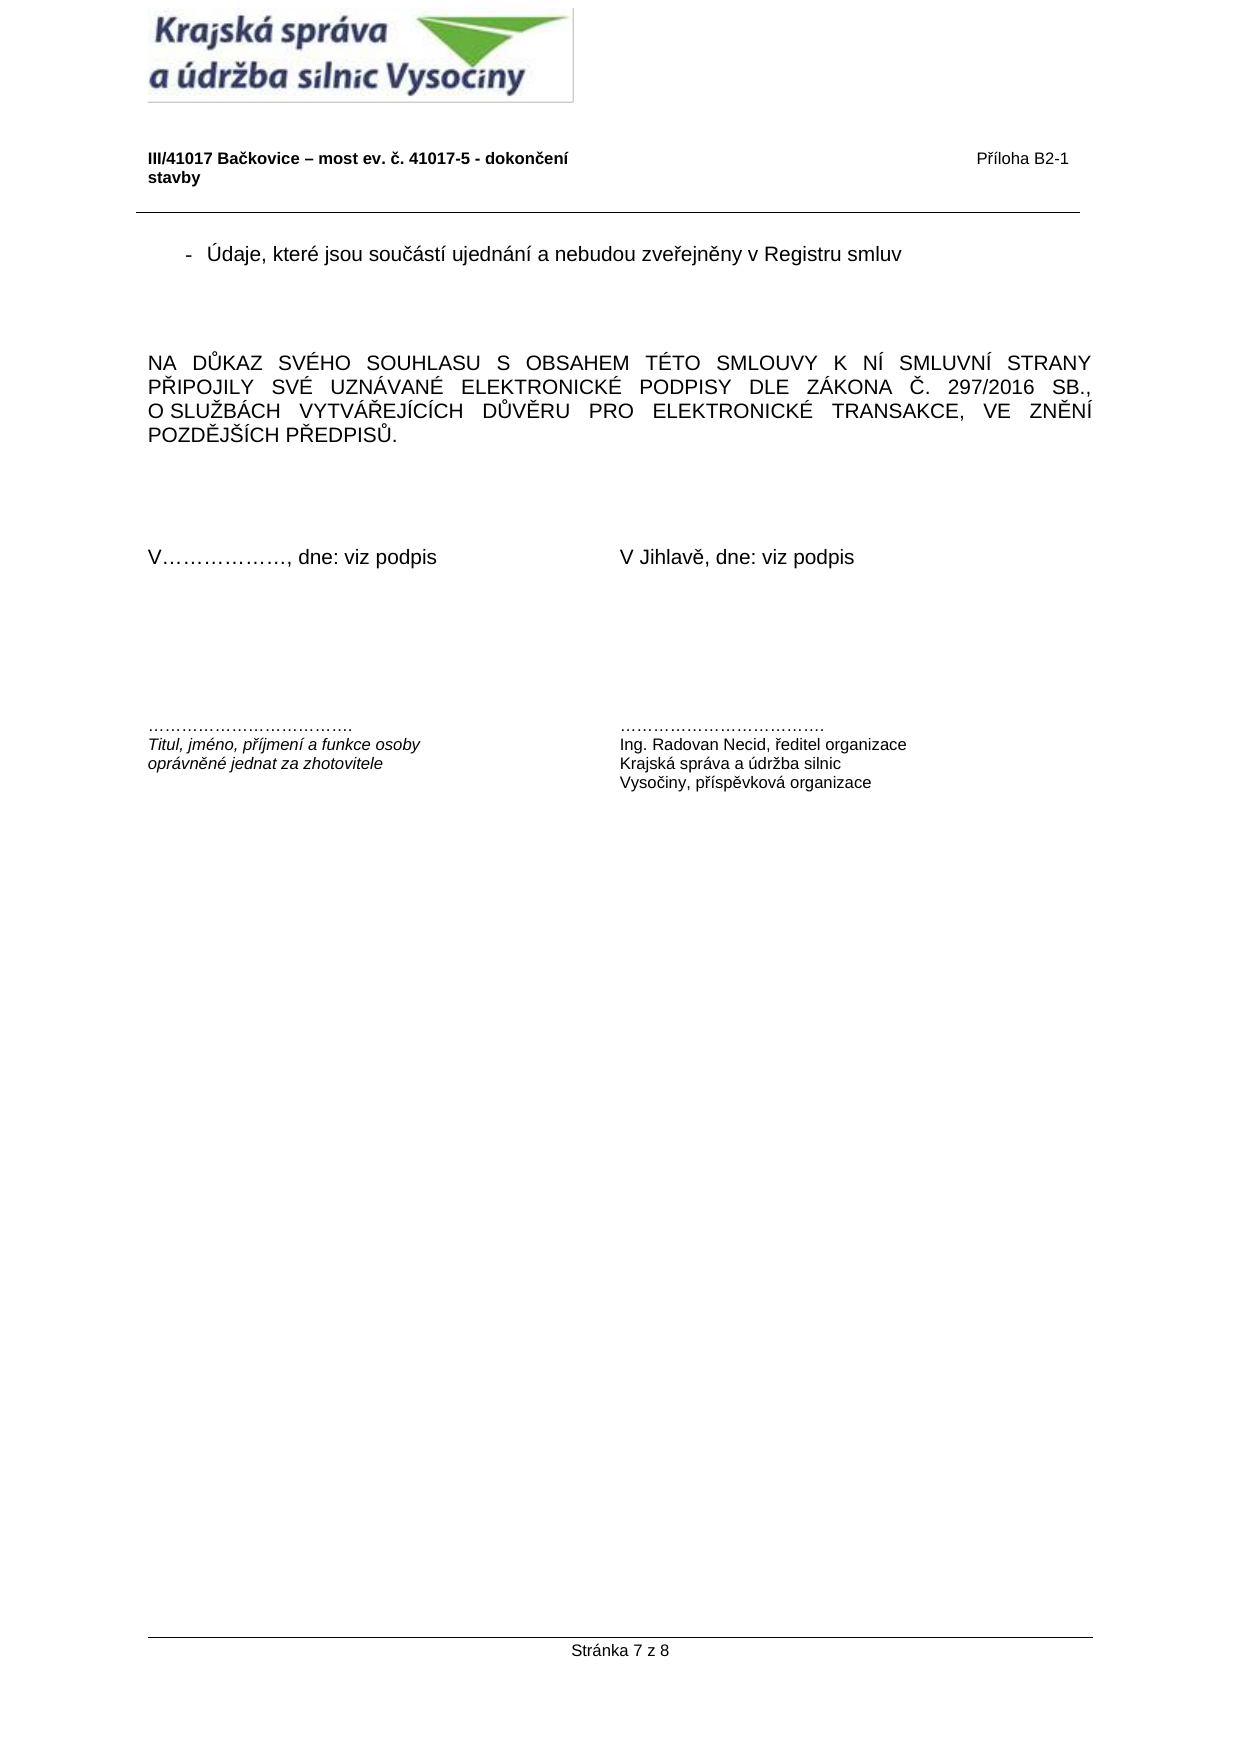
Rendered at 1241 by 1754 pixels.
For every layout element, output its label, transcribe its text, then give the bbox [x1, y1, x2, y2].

table_cell ………………………………. Ing. Radovan Necid, ředitel organizace Krajská správa a údržba silnic Vysočiny, příspěvková organizace [608, 581, 1080, 792]
table_header V Jihlavě, dne: viz podpis [608, 532, 1080, 581]
picture [147, 8, 574, 104]
table_cell ………………………………. Titul, jméno, příjmení a funkce osoby oprávněné jednat za zhotovitele [136, 581, 608, 792]
list Údaje, které jsou součástí ujednání a nebudou zveřejněny v Registru smluv [185, 241, 1093, 266]
text NA DŮKAZ SVÉHO SOUHLASU S OBSAHEM TÉTO smlouvy K NÍ SMLUVNÍ STRANY PŘIPOJILY SVÉ UZNÁVANÉ ELEKTRONICKÉ PODPISY DLE ZÁKONA Č. 297/2016 SB., O SLUŽBÁCH VYTVÁŘEJÍCÍCH DŮVĚRU PRO ELEKTRONICKÉ TRANSAKCE, VE ZNĚNÍ POZDĚJŠÍCH PŘEDPISŮ. [148, 351, 1093, 447]
table_header V………………, dne: viz podpis [136, 532, 608, 581]
